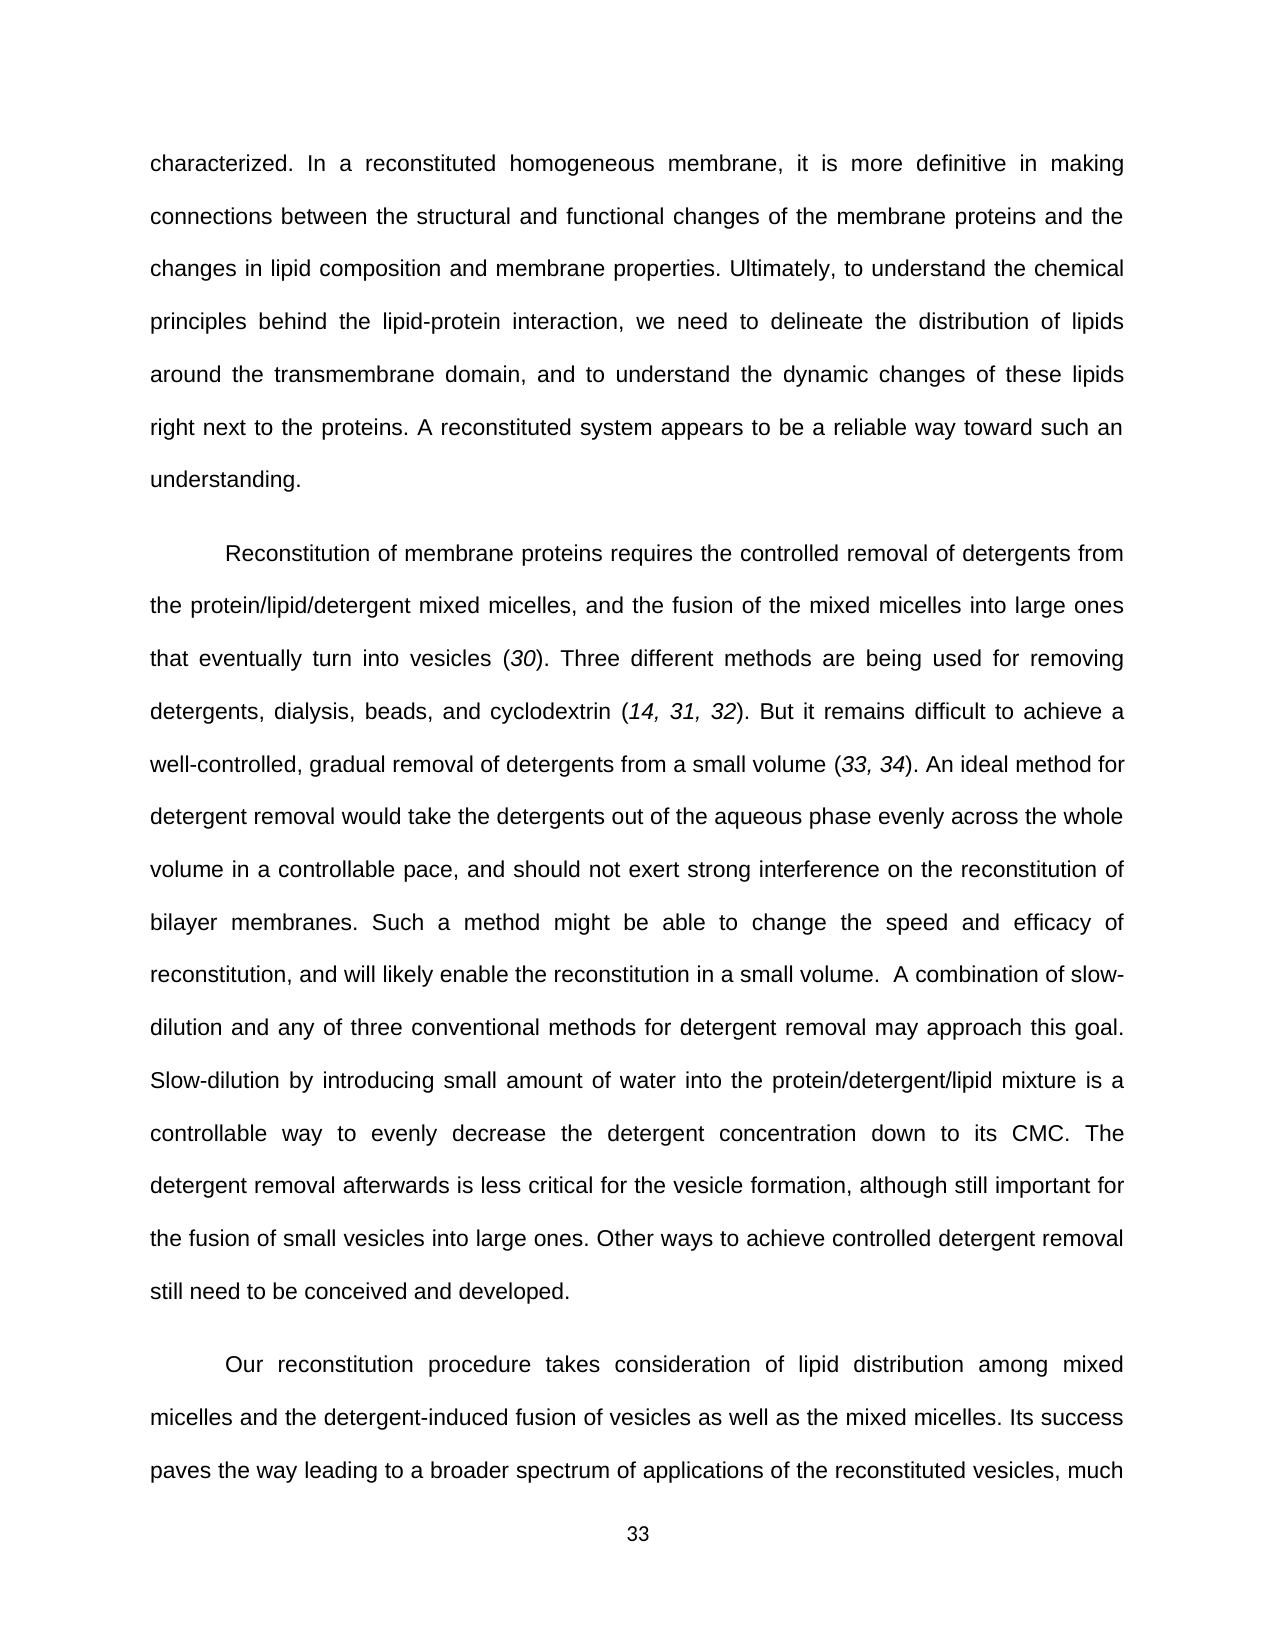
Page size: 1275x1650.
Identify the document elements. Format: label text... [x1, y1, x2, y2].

text Reconstitution of membrane proteins requires the controlled removal of detergents from the protein/lipid/detergent mixed micelles, and the fusion of the mixed micelles into large ones that eventually turn into vesicles (30). Three different methods are being used for removing detergents, dialysis, beads, and cyclodextrin (14, 31, 32). But it remains difficult to achieve a well-controlled, gradual removal of detergents from a small volume (33, 34). An ideal method for detergent removal would take the detergents out of the aqueous phase evenly across the whole volume in a controllable pace, and should not exert strong interference on the reconstitution of bilayer membranes. Such a method might be able to change the speed and efficacy of reconstitution, and will likely enable the reconstitution in a small volume. A combination of slow-dilution and any of three conventional methods for detergent removal may approach this goal. Slow-dilution by introducing small amount of water into the protein/detergent/lipid mixture is a controllable way to evenly decrease the detergent concentration down to its CMC. The detergent removal afterwards is less critical for the vesicle formation, although still important for the fusion of small vesicles into large ones. Other ways to achieve controlled detergent removal still need to be conceived and developed. [150, 540, 1125, 1304]
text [150, 150, 1125, 493]
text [150, 1351, 1125, 1483]
